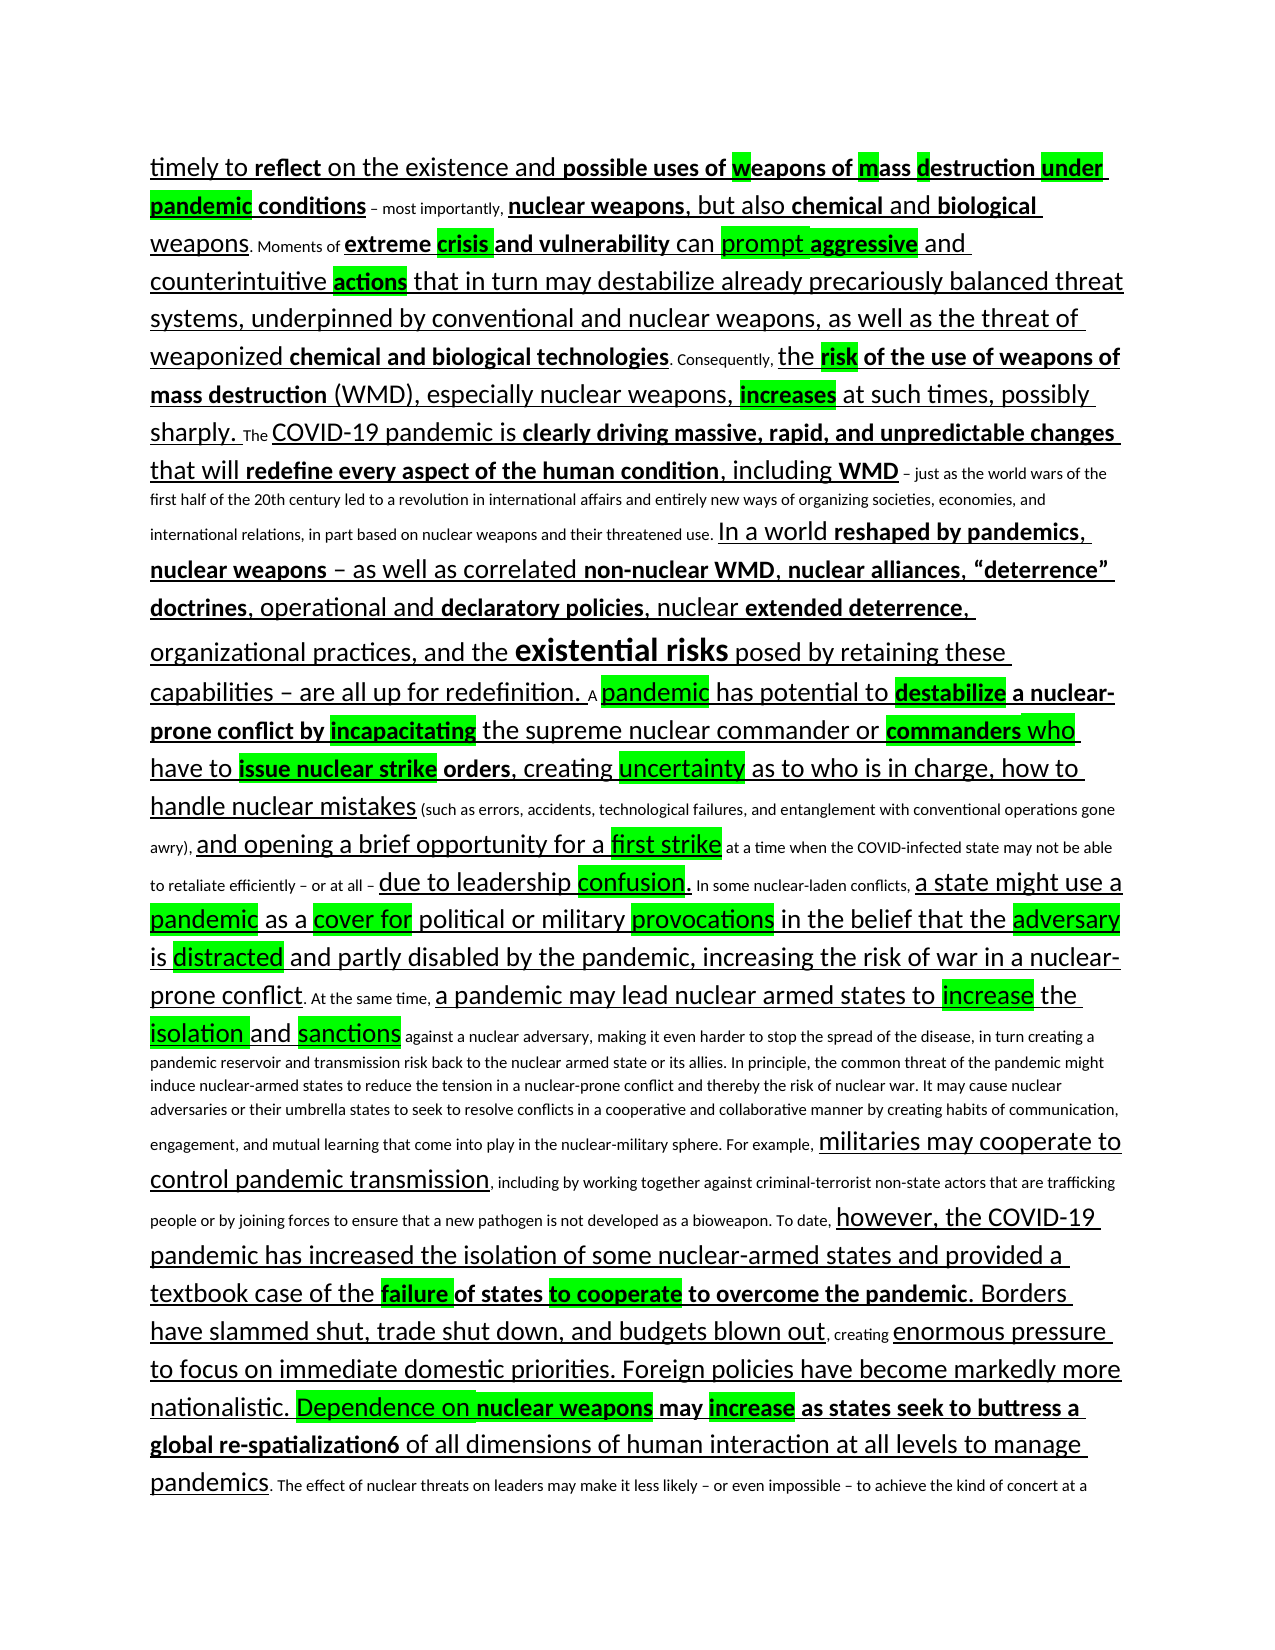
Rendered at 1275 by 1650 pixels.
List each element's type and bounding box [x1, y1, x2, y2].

text [150, 150, 1125, 1498]
